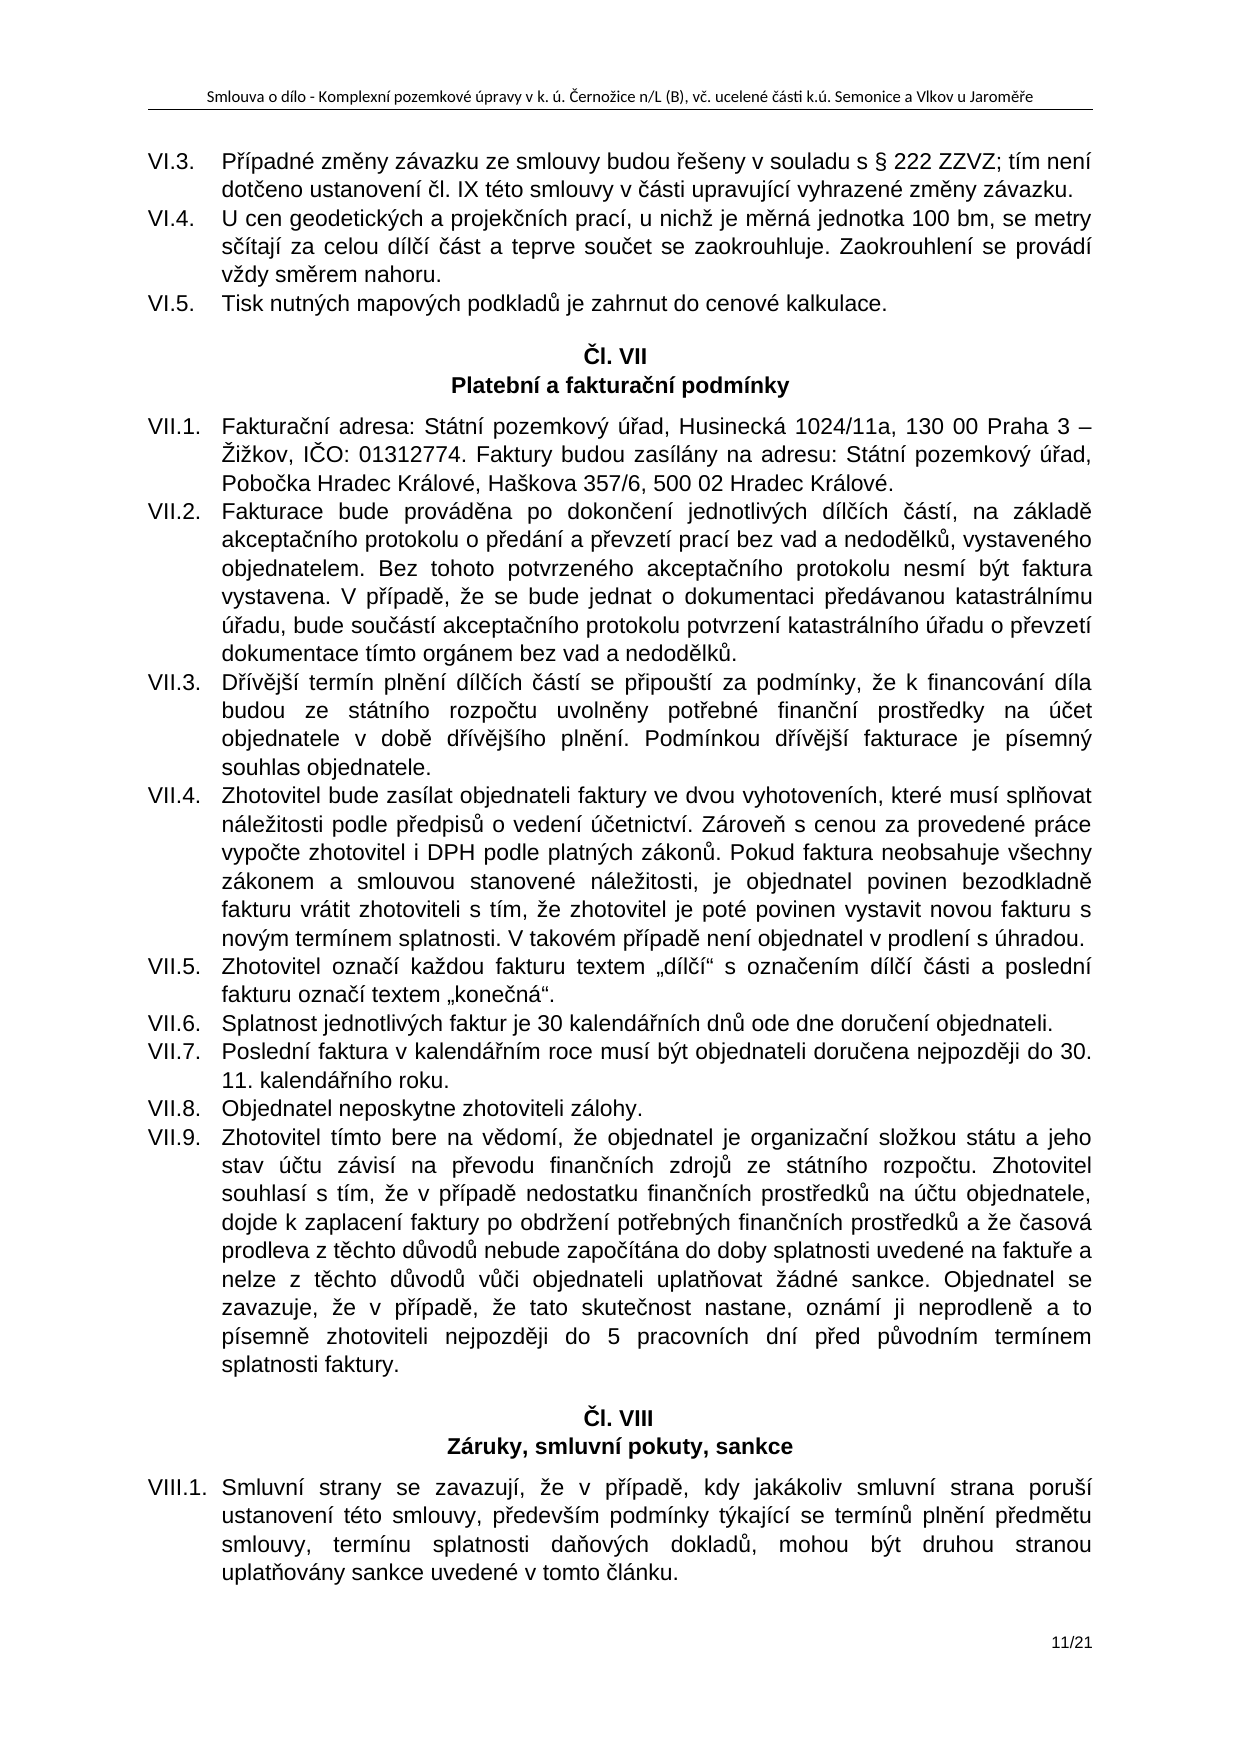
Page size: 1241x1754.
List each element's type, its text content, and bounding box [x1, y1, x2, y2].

list Objednatel neposkytne zhotoviteli zálohy. [148, 1095, 1093, 1121]
list Smluvní strany se zavazují, že v případě, kdy jakákoliv smluvní strana poruší ustanovení této smlouvy, především podmínky týkající se termínů plnění předmětu smlouvy, termínu splatnosti daňových dokladů, mohou být druhou stranou uplatňovány sankce uvedené v tomto článku. [148, 1474, 1093, 1586]
list Zhotovitel bude zasílat objednateli faktury ve dvou vyhotoveních, které musí splňovat náležitosti podle předpisů o vedení účetnictví. Zároveň s cenou za provedené práce vypočte zhotovitel i DPH podle platných zákonů. Pokud faktura neobsahuje všechny zákonem a smlouvou stanovené náležitosti, je objednatel povinen bezodkladně fakturu vrátit zhotoviteli s tím, že zhotovitel je poté povinen vystavit novou fakturu s novým termínem splatnosti. V takovém případě není objednatel v prodlení s úhradou. [148, 782, 1093, 951]
list Zhotovitel označí každou fakturu textem „dílčí“ s označením dílčí části a poslední fakturu označí textem „konečná“. [148, 953, 1093, 1008]
text Platební a fakturační podmínky [148, 343, 1093, 398]
list Poslední faktura v kalendářním roce musí být objednateli doručena nejpozději do 30. 11. kalendářního roku. [148, 1038, 1093, 1093]
list Fakturační adresa: Státní pozemkový úřad, Husinecká 1024/11a, 130 00 Praha 3 – Žižkov, IČO: 01312774. Faktury budou zasílány na adresu: Státní pozemkový úřad, Pobočka Hradec Králové, Haškova 357/6, 500 02 Hradec Králové. [148, 413, 1093, 496]
list Splatnost jednotlivých faktur je 30 kalendářních dnů ode dne doručení objednateli. [148, 1010, 1093, 1036]
list Tisk nutných mapových podkladů je zahrnut do cenové kalkulace. [148, 290, 1093, 316]
list Dřívější termín plnění dílčích částí se připouští za podmínky, že k financování díla budou ze státního rozpočtu uvolněny potřebné finanční prostředky na účet objednatele v době dřívějšího plnění. Podmínkou dřívější fakturace je písemný souhlas objednatele. [148, 668, 1093, 780]
list Zhotovitel tímto bere na vědomí, že objednatel je organizační složkou státu a jeho stav účtu závisí na převodu finančních zdrojů ze státního rozpočtu. Zhotovitel souhlasí s tím, že v případě nedostatku finančních prostředků na účtu objednatele, dojde k zaplacení faktury po obdržení potřebných finančních prostředků a že časová prodleva z těchto důvodů nebude započítána do doby splatnosti uvedené na faktuře a nelze z těchto důvodů vůči objednateli uplatňovat žádné sankce. Objednatel se zavazuje, že v případě, že tato skutečnost nastane, oznámí ji neprodleně a to písemně zhotoviteli nejpozději do 5 pracovních dní před původním termínem splatnosti faktury. [148, 1123, 1093, 1377]
text Záruky, smluvní pokuty, sankce [148, 1404, 1093, 1459]
list Případné změny závazku ze smlouvy budou řešeny v souladu s § 222 ZZVZ; tím není dotčeno ustanovení čl. IX této smlouvy v části upravující vyhrazené změny závazku. [148, 148, 1093, 202]
list Fakturace bude prováděna po dokončení jednotlivých dílčích částí, na základě akceptačního protokolu o předání a převzetí prací bez vad a nedodělků, vystaveného objednatelem. Bez tohoto potvrzeného akceptačního protokolu nesmí být faktura vystavena. V případě, že se bude jednat o dokumentaci předávanou katastrálnímu úřadu, bude součástí akceptačního protokolu potvrzení katastrálního úřadu o převzetí dokumentace tímto orgánem bez vad a nedodělků. [148, 498, 1093, 666]
list U cen geodetických a projekčních prací, u nichž je měrná jednotka 100 bm, se metry sčítají za celou dílčí část a teprve součet se zaokrouhluje. Zaokrouhlení se provádí vždy směrem nahoru. [148, 204, 1093, 288]
